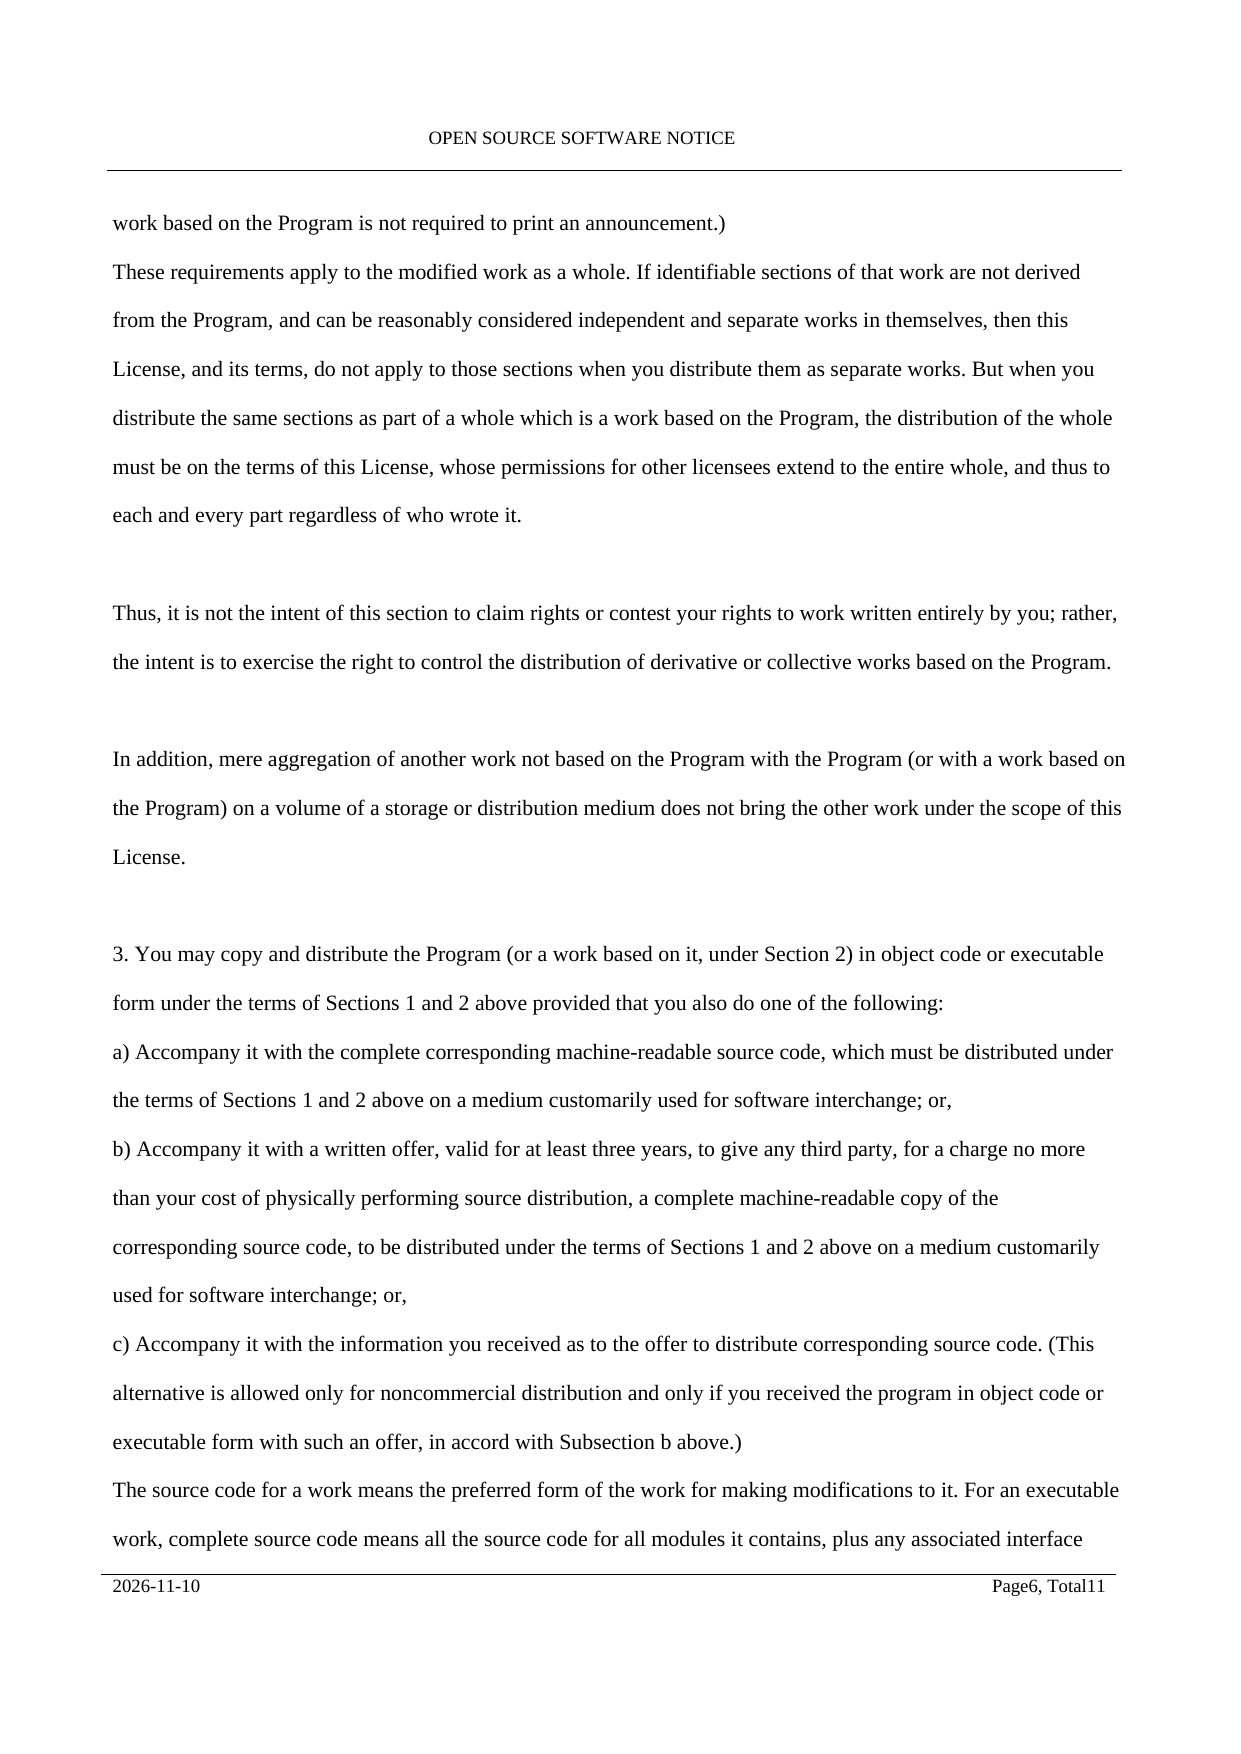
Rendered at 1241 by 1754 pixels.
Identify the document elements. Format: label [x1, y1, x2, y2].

text [112, 206, 1128, 1555]
